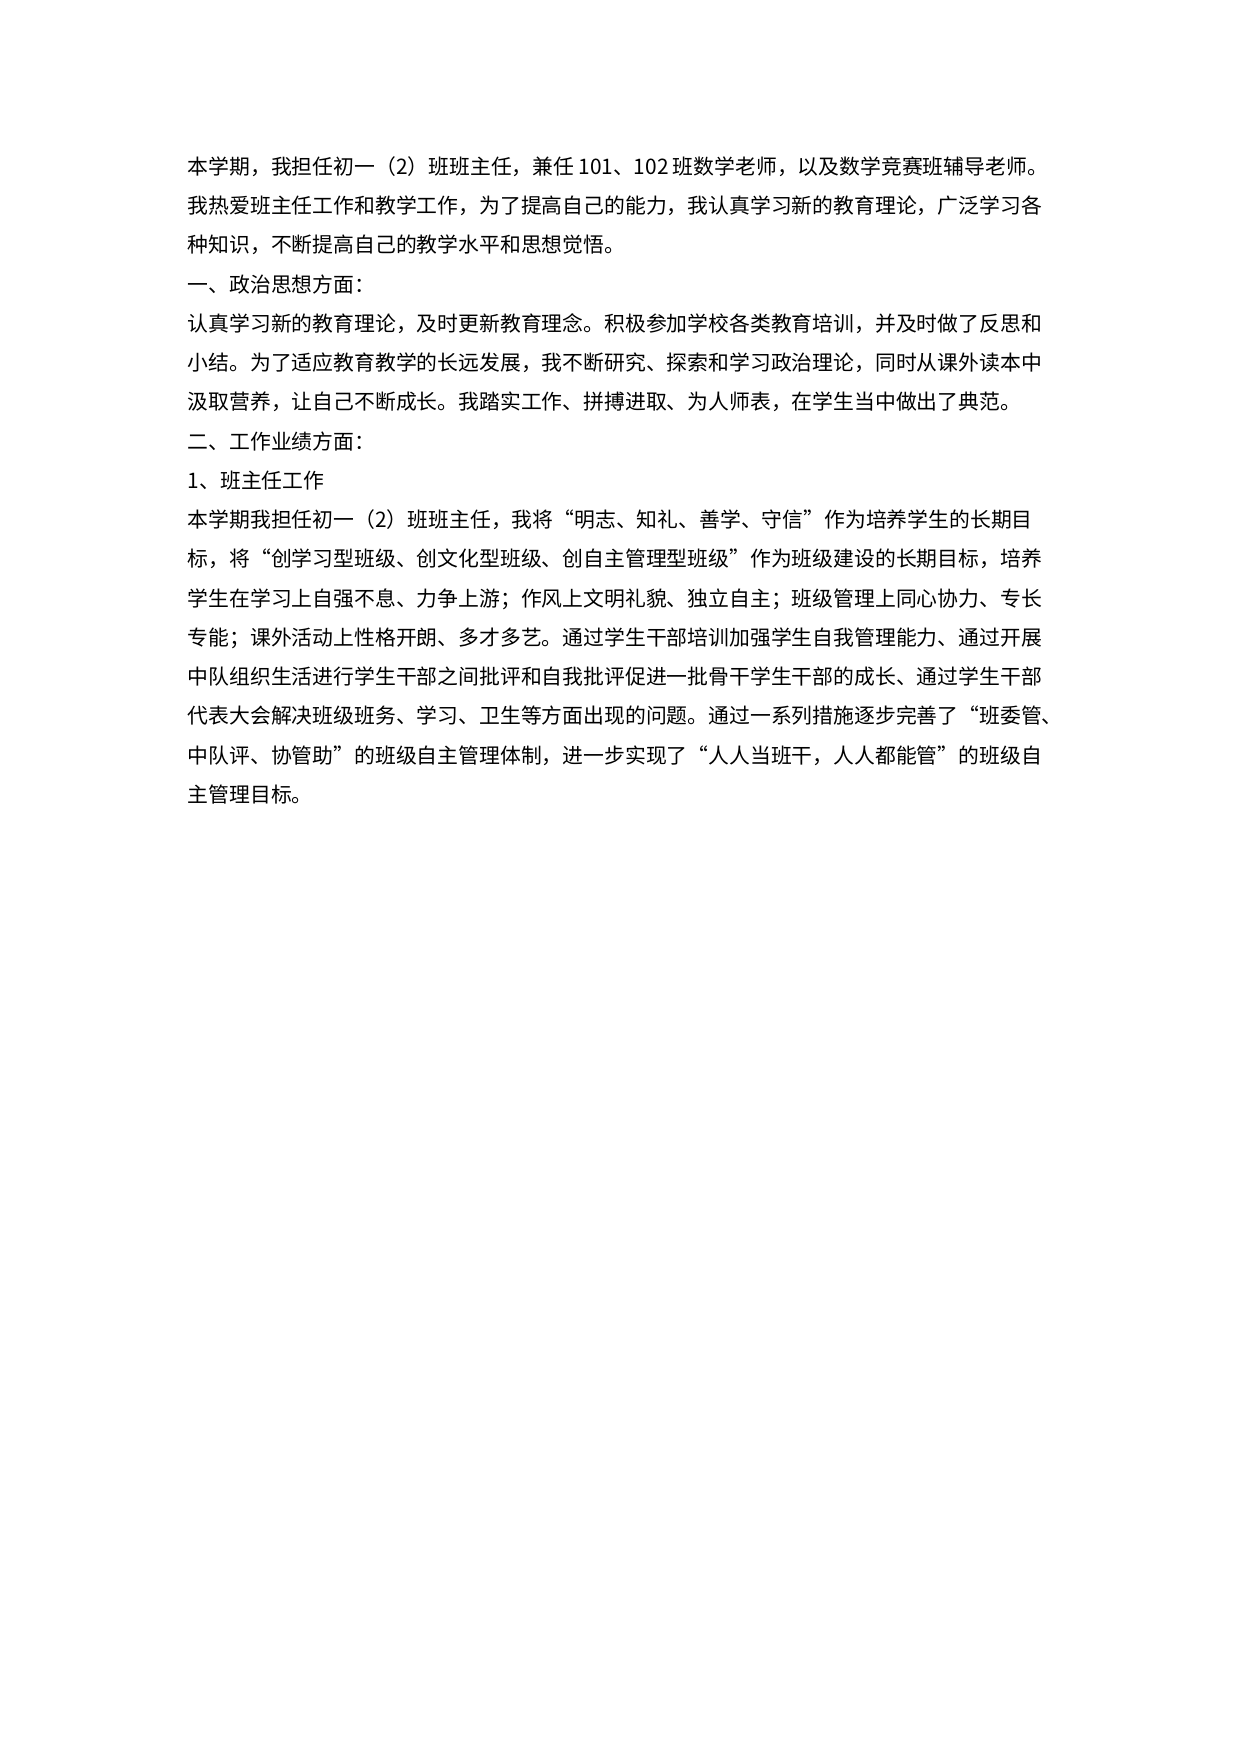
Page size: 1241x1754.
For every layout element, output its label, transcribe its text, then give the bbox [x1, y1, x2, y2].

text 本学期，我担任初一（2）班班主任，兼任101、102班数学老师，以及数学竞赛班辅导老师。我热爱班主任工作和教学工作，为了提高自己的能力，我认真学习新的教育理论，广泛学习各种知识，不断提高自己的教学水平和思想觉悟。 [187, 150, 1053, 268]
text 本学期我担任初一（2）班班主任，我将“明志、知礼、善学、守信”作为培养学生的长期目标，将“创学习型班级、创文化型班级、创自主管理型班级”作为班级建设的长期目标，培养学生在学习上自强不息、力争上游；作风上文明礼貌、独立自主；班级管理上同心协力、专长专能；课外活动上性格开朗、多才多艺。通过学生干部培训加强学生自我管理能力、通过开展中队组织生活进行学生干部之间批评和自我批评促进一批骨干学生干部的成长、通过学生干部代表大会解决班级班务、学习、卫生等方面出现的问题。通过一系列措施逐步完善了“班委管、中队评、协管助”的班级自主管理体制，进一步实现了“人人当班干，人人都能管”的班级自主管理目标。 [187, 503, 1053, 818]
text 1、班主任工作 [187, 464, 1053, 503]
text 认真学习新的教育理论，及时更新教育理念。积极参加学校各类教育培训，并及时做了反思和小结。为了适应教育教学的长远发展，我不断研究、探索和学习政治理论，同时从课外读本中汲取营养，让自己不断成长。我踏实工作、拼搏进取、为人师表，在学生当中做出了典范。 [187, 307, 1053, 425]
text 二、工作业绩方面： [187, 425, 1053, 464]
text 一、政治思想方面： [187, 268, 1053, 307]
